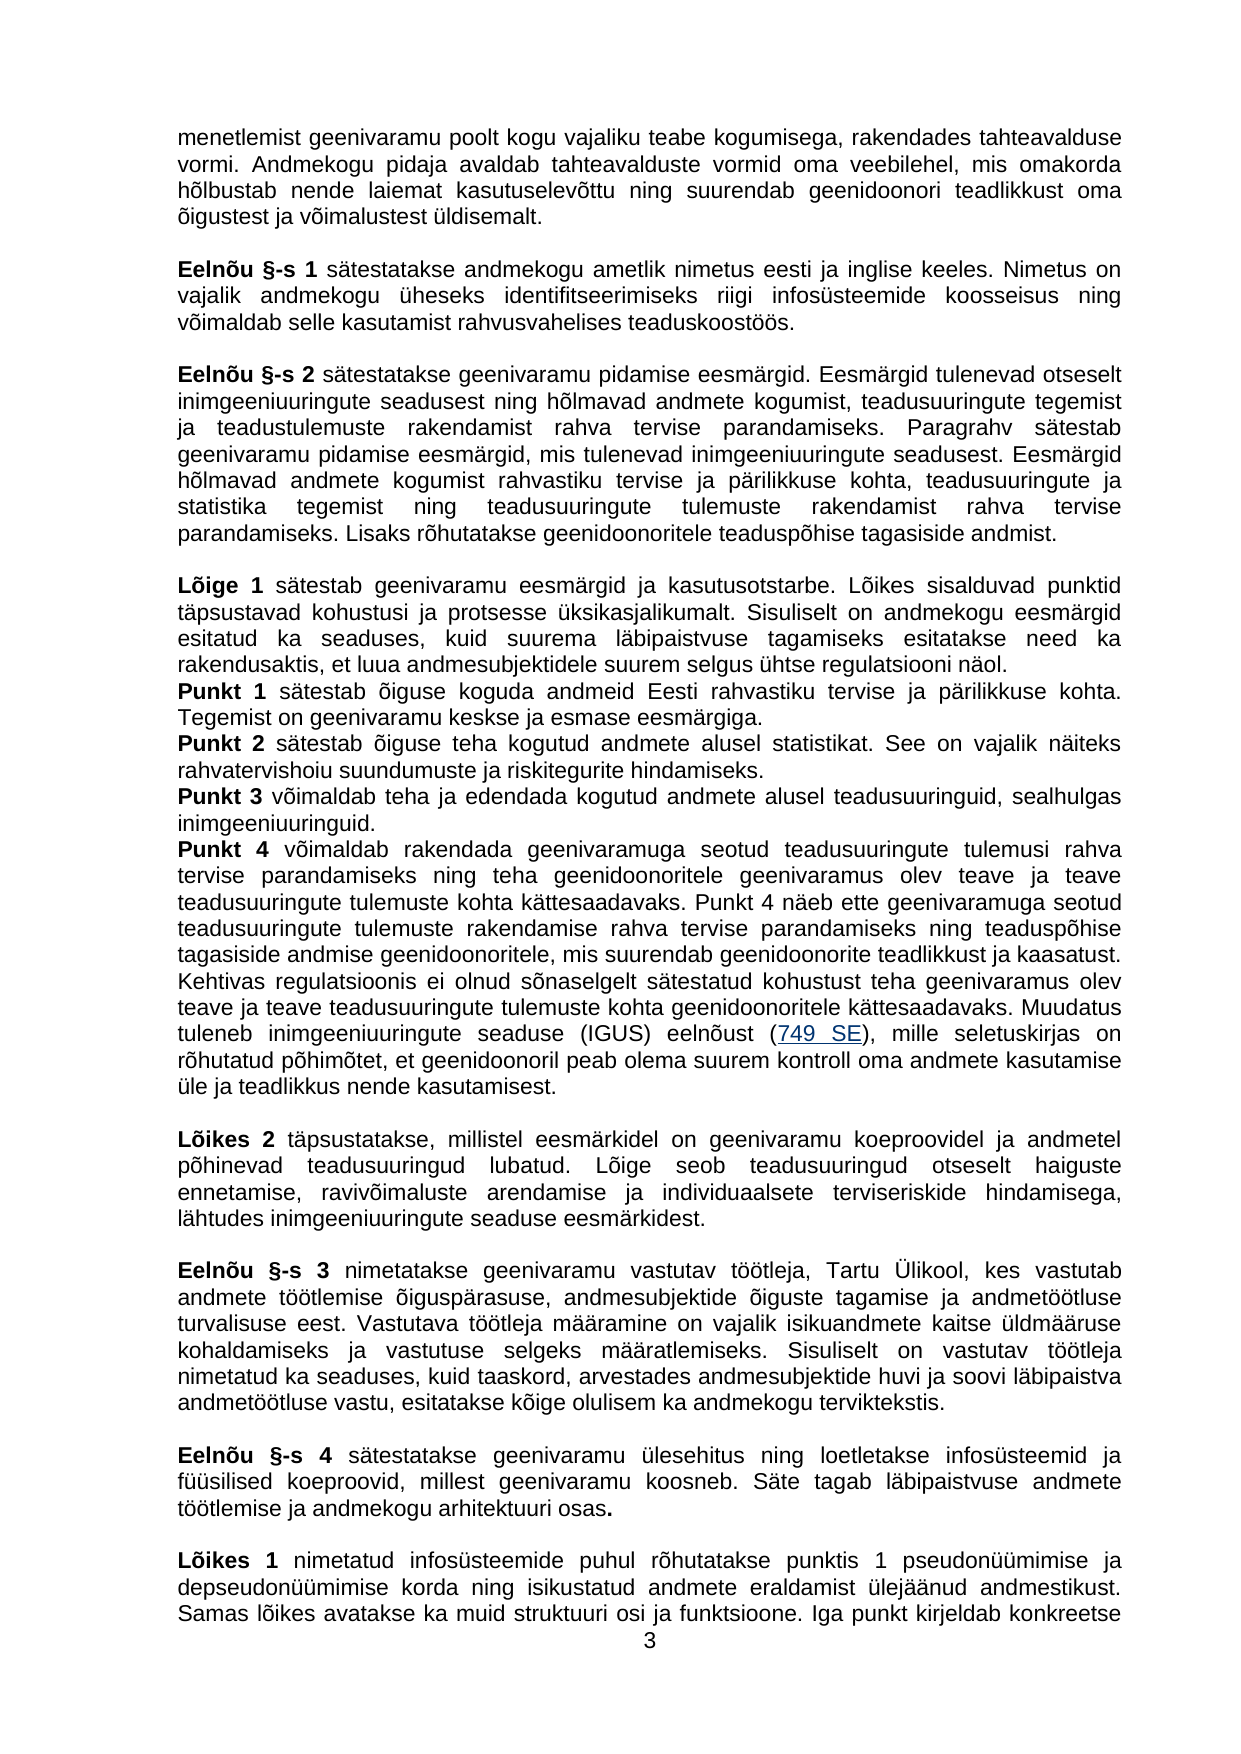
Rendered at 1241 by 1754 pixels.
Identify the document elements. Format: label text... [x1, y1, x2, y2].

text Lõige 1 sätestab geenivaramu eesmärgid ja kasutusotstarbe. Lõikes sisalduvad punktid täpsustavad kohustusi ja protsesse üksikasjalikumalt. Sisuliselt on andmekogu eesmärgid esitatud ka seaduses, kuid suurema läbipaistvuse tagamiseks esitatakse need ka rakendusaktis, et luua andmesubjektidele suurem selgus ühtse regulatsiooni näol. [177, 572, 1122, 678]
text Eelnõu §-s 3 nimetatakse geenivaramu vastutav töötleja, Tartu Ülikool, kes vastutab andmete töötlemise õiguspärasuse, andmesubjektide õiguste tagamise ja andmetöötluse turvalisuse eest. Vastutava töötleja määramine on vajalik isikuandmete kaitse üldmääruse kohaldamiseks ja vastutuse selgeks määratlemiseks. Sisuliselt on vastutav töötleja nimetatud ka seaduses, kuid taaskord, arvestades andmesubjektide huvi ja soovi läbipaistva andmetöötluse vastu, esitatakse kõige olulisem ka andmekogu terviktekstis. [177, 1257, 1122, 1416]
text Eelnõu §-s 2 sätestatakse geenivaramu pidamise eesmärgid. Eesmärgid tulenevad otseselt inimgeeniuuringute seadusest ning hõlmavad andmete kogumist, teadusuuringute tegemist ja teadustulemuste rakendamist rahva tervise parandamiseks. Paragrahv sätestab geenivaramu pidamise eesmärgid, mis tulenevad inimgeeniuuringute seadusest. Eesmärgid hõlmavad andmete kogumist rahvastiku tervise ja pärilikkuse kohta, teadusuuringute ja statistika tegemist ning teadusuuringute tulemuste rakendamist rahva tervise parandamiseks. Lisaks rõhutatakse geenidoonoritele teaduspõhise tagasiside andmist. [177, 361, 1122, 546]
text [177, 1547, 1122, 1626]
text Punkt 1 sätestab õiguse koguda andmeid Eesti rahvastiku tervise ja pärilikkuse kohta. Tegemist on geenivaramu keskse ja esmase eesmärgiga. [177, 678, 1122, 730]
text Eelnõu §-s 4 sätestatakse geenivaramu ülesehitus ning loetletakse infosüsteemid ja füüsilised koeproovid, millest geenivaramu koosneb. Säte tagab läbipaistvuse andmete töötlemise ja andmekogu arhitektuuri osas. [177, 1442, 1122, 1521]
text Punkt 3 võimaldab teha ja edendada kogutud andmete alusel teadusuuringuid, sealhulgas inimgeeniuuringuid. [177, 783, 1122, 836]
text Punkt 2 sätestab õiguse teha kogutud andmete alusel statistikat. See on vajalik näiteks rahvatervishoiu suundumuste ja riskitegurite hindamiseks. [177, 730, 1122, 783]
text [177, 124, 1122, 230]
text Eelnõu §-s 1 sätestatakse andmekogu ametlik nimetus eesti ja inglise keeles. Nimetus on vajalik andmekogu üheseks identifitseerimiseks riigi infosüsteemide koosseisus ning võimaldab selle kasutamist rahvusvahelises teaduskoostöös. [177, 256, 1122, 335]
text Lõikes 2 täpsustatakse, millistel eesmärkidel on geenivaramu koeproovidel ja andmetel põhinevad teadusuuringud lubatud. Lõige seob teadusuuringud otseselt haiguste ennetamise, ravivõimaluste arendamise ja individuaalsete terviseriskide hindamisega, lähtudes inimgeeniuuringute seaduse eesmärkidest. [177, 1126, 1122, 1231]
text Punkt 4 võimaldab rakendada geenivaramuga seotud teadusuuringute tulemusi rahva tervise parandamiseks ning teha geenidoonoritele geenivaramus olev teave ja teave teadusuuringute tulemuste kohta kättesaadavaks. Punkt 4 näeb ette geenivaramuga seotud teadusuuringute tulemuste rakendamise rahva tervise parandamiseks ning teaduspõhise tagasiside andmise geenidoonoritele, mis suurendab geenidoonorite teadlikkust ja kaasatust. Kehtivas regulatsioonis ei olnud sõnaselgelt sätestatud kohustust teha geenivaramus olev teave ja teave teadusuuringute tulemuste kohta geenidoonoritele kättesaadavaks. Muudatus tuleneb inimgeeniuuringute seaduse (IGUS) eelnõust (749 SE), mille seletuskirjas on rõhutatud põhimõtet, et geenidoonoril peab olema suurem kontroll oma andmete kasutamise üle ja teadlikkus nende kasutamisest. [177, 836, 1122, 1099]
